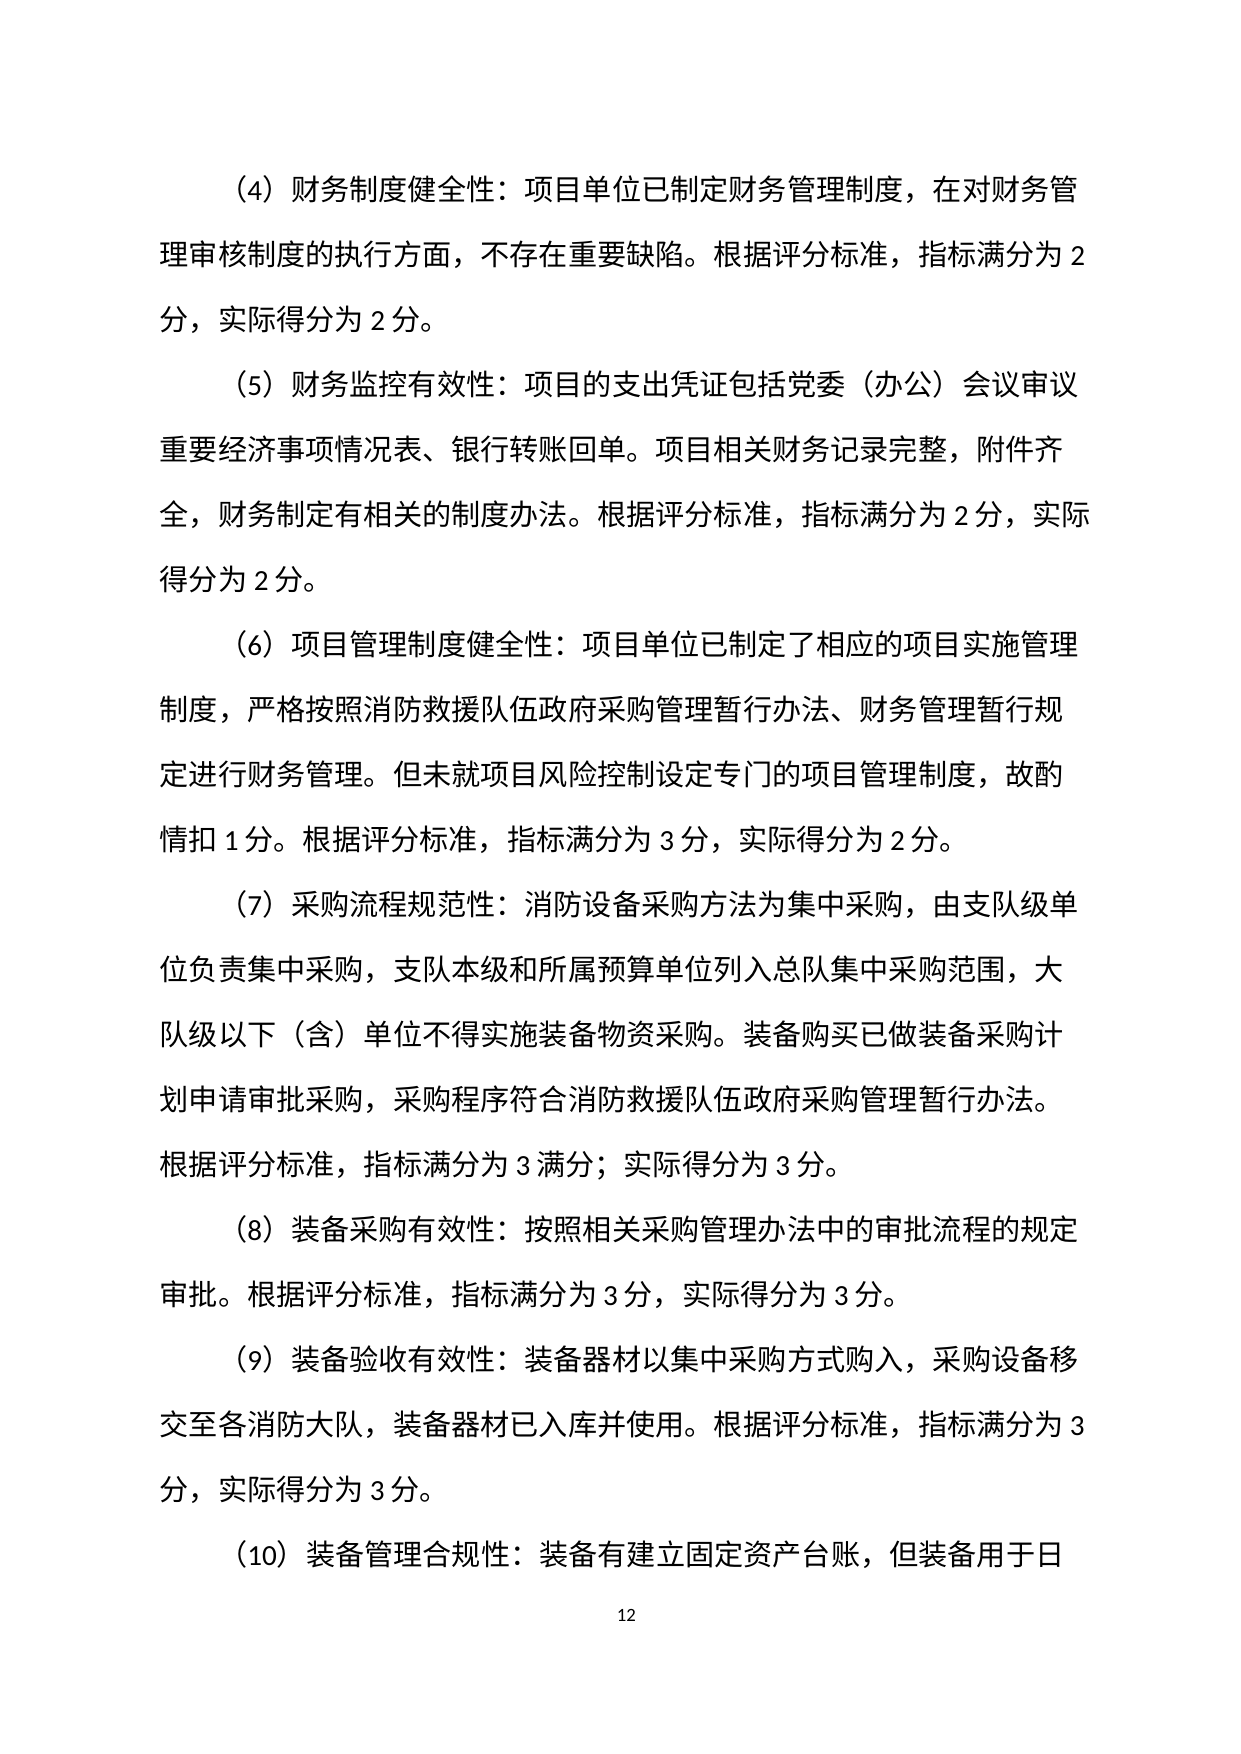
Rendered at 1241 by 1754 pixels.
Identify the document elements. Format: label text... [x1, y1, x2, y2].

text （5）财务监控有效性：项目的支出凭证包括党委（办公）会议审议重要经济事项情况表、银行转账回单。项目相关财务记录完整，附件齐全，财务制定有相关的制度办法。根据评分标准，指标满分为 2分，实际得分为 2分。 [159, 350, 1092, 610]
text （9）装备验收有效性：装备器材以集中采购方式购入，采购设备移交至各消防大队，装备器材已入库并使用。根据评分标准，指标满分为3分，实际得分为3分。 [159, 1325, 1092, 1520]
text （4）财务制度健全性：项目单位已制定财务管理制度，在对财务管理审核制度的执行方面，不存在重要缺陷。根据评分标准，指标满分为 2分，实际得分为 2分。 [159, 155, 1092, 350]
text （7）采购流程规范性：消防设备采购方法为集中采购，由支队级单位负责集中采购，支队本级和所属预算单位列入总队集中采购范围，大队级以下（含）单位不得实施装备物资采购。装备购买已做装备采购计划申请审批采购，采购程序符合消防救援队伍政府采购管理暂行办法。根据评分标准，指标满分为3满分；实际得分为3分。 [159, 870, 1092, 1195]
text （6）项目管理制度健全性：项目单位已制定了相应的项目实施管理制度，严格按照消防救援队伍政府采购管理暂行办法、财务管理暂行规定进行财务管理。但未就项目风险控制设定专门的项目管理制度，故酌情扣1分。根据评分标准，指标满分为 3分，实际得分为2分。 [159, 610, 1092, 870]
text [159, 1520, 1092, 1585]
text （8）装备采购有效性：按照相关采购管理办法中的审批流程的规定审批。根据评分标准，指标满分为3分，实际得分为3分。 [159, 1195, 1092, 1325]
